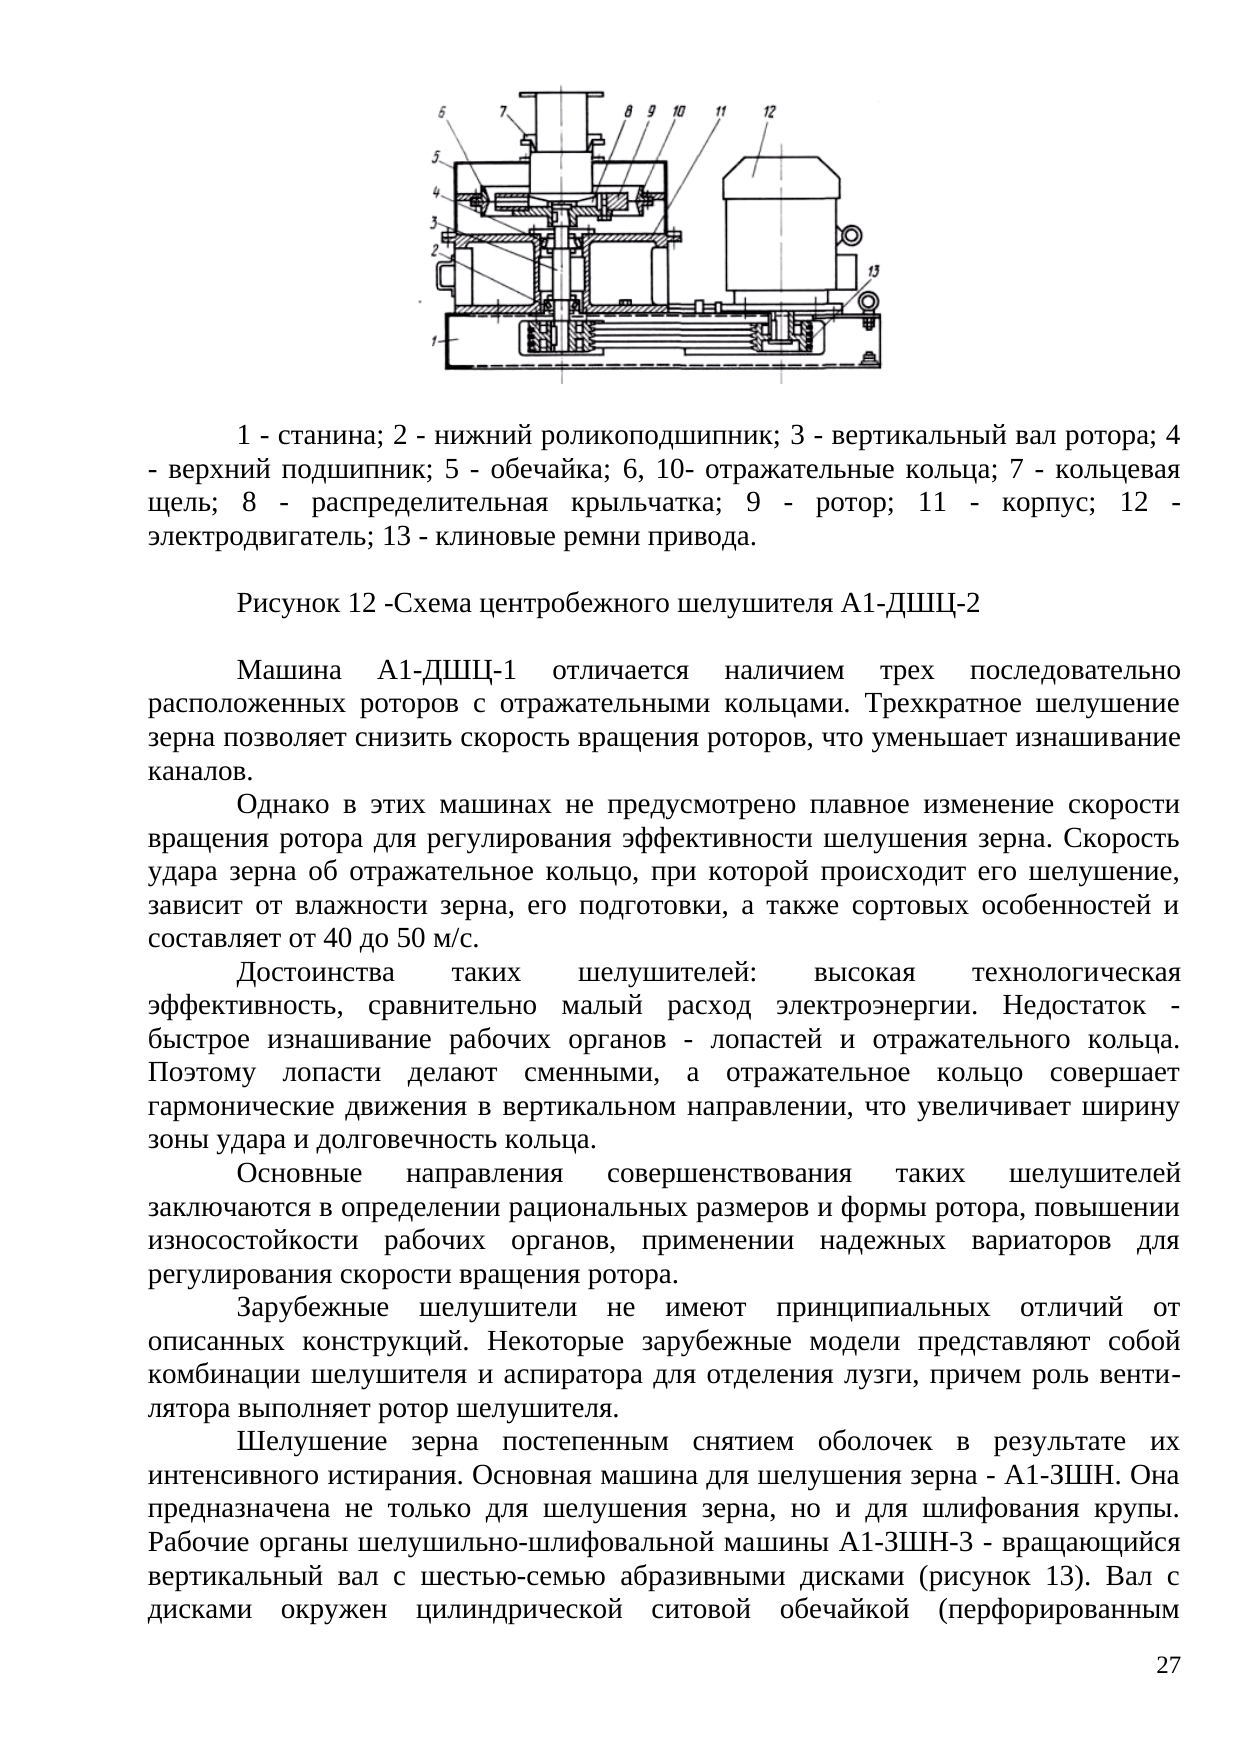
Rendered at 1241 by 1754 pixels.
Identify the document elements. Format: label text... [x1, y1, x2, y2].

text Основные направления совершенствования таких шелушителей заключаются в определении рациональных размеров и формы ротора, повышении износостойкости рабочих органов, применении надежных вариаторов для регулирования скорости вращения ротора. [148, 1155, 1181, 1289]
picture [415, 73, 914, 384]
text Машина А1-ДШЦ-1 отличается наличием трех последовательно расположенных роторов с отражательными кольцами. Трехкратное шелушение зерна позволяет снизить скорость вращения роторов, что уменьшает изнашивание каналов. [148, 652, 1181, 786]
text Зарубежные шелушители не имеют принципиальных отличий от описанных конструкций. Некоторые зарубежные модели представляют собой комбинации шелушителя и аспиратора для отделения лузги, причем роль вентилятора выполняет ротор шелушителя. [148, 1289, 1181, 1423]
text 1 - станина; 2 - нижний роликоподшипник; 3 - вертикальный вал ротора; 4 - верхний подшипник; 5 - обечайка; 6, 10- отражательные кольца; 7 - кольцевая щель; 8 - распределительная крыльчатка; 9 - ротор; 11 - корпус; 12 - электродвигатель; 13 - клиновые ремни привода. [148, 417, 1181, 551]
text Рисунок 12 -Схема центробежного шелушителя А1-ДШЦ-2 [148, 585, 1181, 618]
text Однако в этих машинах не предусмотрено плавное изменение скорости вращения ротора для регулирования эффективности шелушения зерна. Скорость удара зерна об отражательное кольцо, при которой происходит его шелушение, зависит от влажности зерна, его подготовки, а также сортовых особенностей и составляет от 40 до 50 м/с. [148, 786, 1181, 954]
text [148, 1423, 1181, 1625]
text Достоинства таких шелушителей: высокая технологическая эффективность, сравнительно малый расход электроэнергии. Недостаток - быстрое изнашивание рабочих органов - лопастей и отражательного кольца. Поэтому лопасти делают сменными, а отражательное кольцо совершает гармонические движения в вертикальном направлении, что увеличивает ширину зоны удара и долговечность кольца. [148, 954, 1181, 1155]
